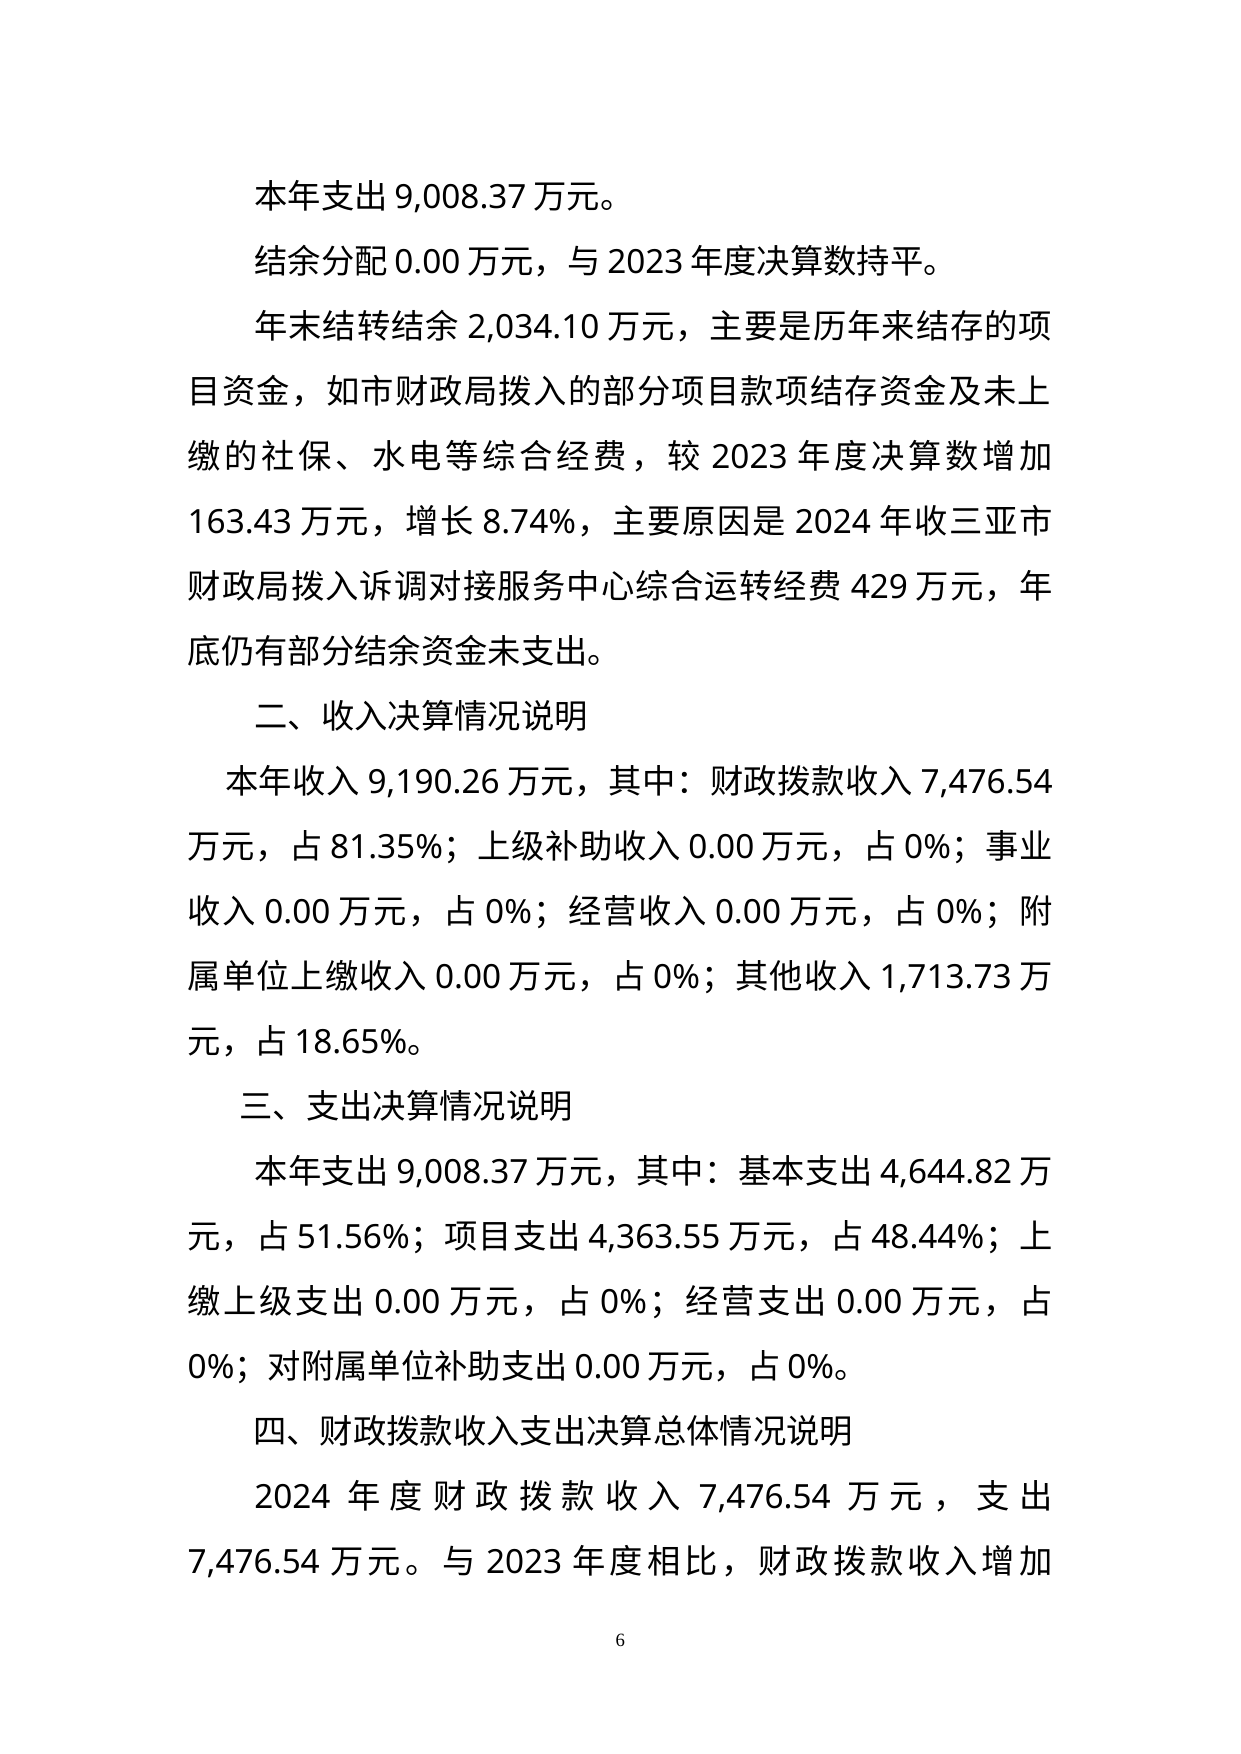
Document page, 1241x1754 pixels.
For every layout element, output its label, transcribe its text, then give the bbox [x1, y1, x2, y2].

text 四、财政拨款收入支出决算总体情况说明 [187, 1397, 1053, 1462]
text 年末结转结余2,034.10万元，主要是历年来结存的项目资金，如市财政局拨入的部分项目款项结存资金及未上缴的社保、水电等综合经费，较2023年度决算数增加163.43万元，增长8.74%，主要原因是2024年收三亚市财政局拨入诉调对接服务中心综合运转经费429万元，年底仍有部分结余资金未支出。 [187, 292, 1053, 682]
text 本年支出9,008.37万元。 [187, 162, 1053, 227]
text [187, 1462, 1053, 1592]
text 二、收入决算情况说明 本年收入9,190.26万元，其中：财政拨款收入7,476.54万元，占81.35%；上级补助收入0.00万元，占0%；事业收入0.00万元，占0%；经营收入0.00万元，占0%；附属单位上缴收入0.00万元，占0%；其他收入1,713.73万元，占18.65%。 [187, 682, 1053, 1072]
text 本年支出9,008.37万元，其中：基本支出4,644.82万元，占51.56%；项目支出4,363.55万元，占48.44%；上缴上级支出0.00万元，占0%；经营支出0.00万元，占0%；对附属单位补助支出0.00万元，占0%。 [187, 1137, 1053, 1397]
text 结余分配0.00万元，与2023年度决算数持平。 [187, 227, 1053, 292]
text 三、支出决算情况说明 [230, 1072, 1053, 1137]
